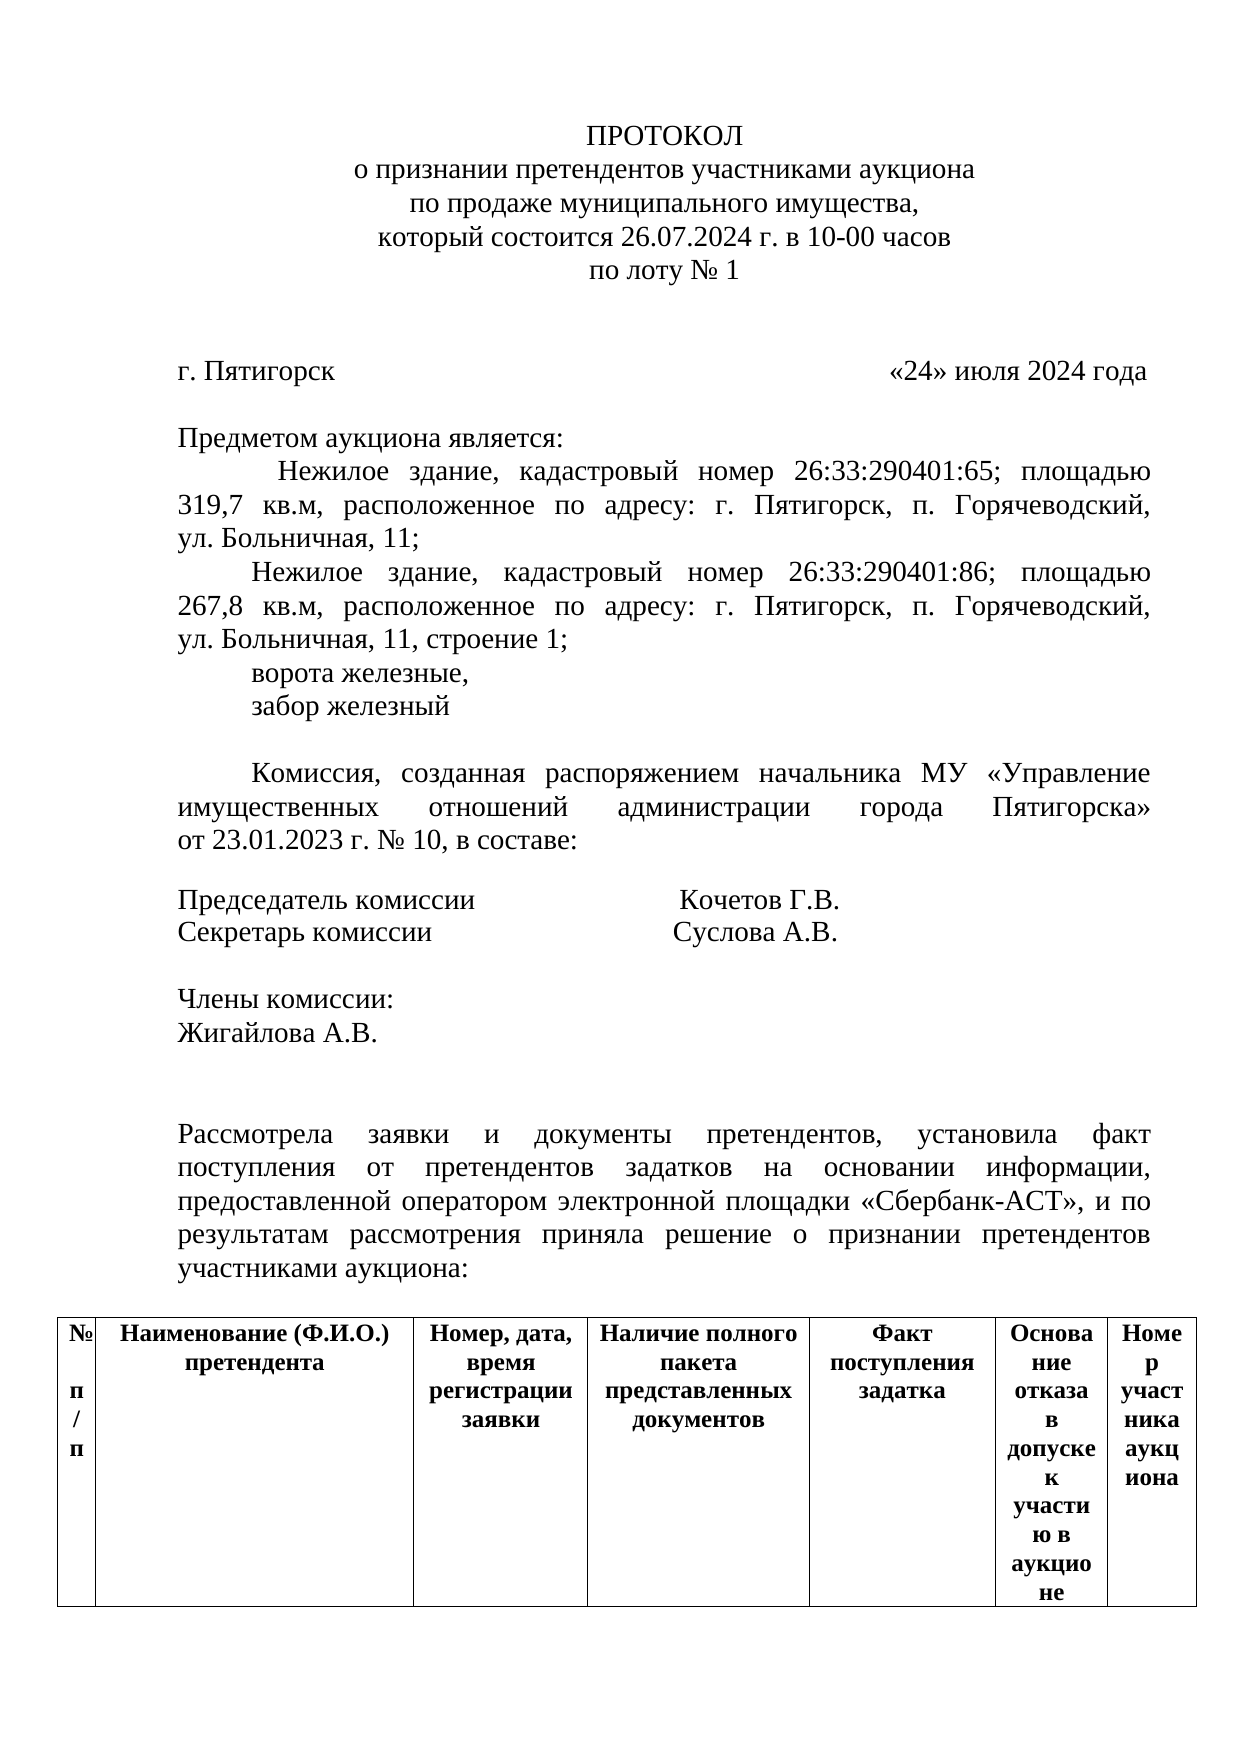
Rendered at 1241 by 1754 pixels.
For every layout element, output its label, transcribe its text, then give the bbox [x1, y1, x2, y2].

text Секретарь комиссии Суслова А.В. [177, 914, 1152, 948]
text Предметом аукциона является: [177, 420, 1152, 453]
table_header № п/п [58, 1318, 95, 1606]
text Комиссия, созданная распоряжением начальника МУ «Управление имущественных отношений администрации города Пятигорска» от 23.01.2023 г. № 10, в составе: [177, 755, 1152, 856]
text Председатель комиссии Кочетов Г.В. [177, 889, 1152, 914]
table_header Основание отказа в допуске к участию в аукционе [996, 1318, 1107, 1606]
text Нежилое здание, кадастровый номер 26:33:290401:65; площадью 319,7 кв.м, расположенное по адресу: г. Пятигорск, п. Горячеводский, ул. Больничная, 11; [177, 453, 1152, 554]
text Рассмотрела заявки и документы претендентов, установила факт поступления от претендентов задатков на основании информации, предоставленной оператором электронной площадки «Сбербанк-АСТ», и по результатам рассмотрения приняла решение о признании претендентов участниками аукциона: [177, 1116, 1152, 1283]
text Члены комиссии: [177, 982, 1152, 1015]
table_header Номер, дата, время регистрации заявки [414, 1318, 587, 1606]
text по продаже муниципального имущества, [177, 185, 1152, 219]
table_header Наименование (Ф.И.О.) претендента [96, 1318, 413, 1606]
table_header Номер участника аукциона [1108, 1318, 1196, 1606]
text по лоту № 1 [177, 252, 1152, 286]
text Нежилое здание, кадастровый номер 26:33:290401:86; площадью 267,8 кв.м, расположенное по адресу: г. Пятигорск, п. Горячеводский, ул. Больничная, 11, строение 1; [177, 554, 1152, 655]
text забор железный [177, 688, 1152, 722]
text который состоится 26.07.2024 г. в 10-00 часов [177, 219, 1152, 252]
text ПРОТОКОЛ [177, 118, 1152, 152]
table_header Факт поступления задатка [810, 1318, 995, 1606]
text о признании претендентов участниками аукциона [177, 152, 1152, 185]
text ворота железные, [177, 655, 1152, 688]
text г. Пятигорск «24» июля 2024 года [177, 353, 1152, 386]
table_header Наличие полного пакета представленных документов [588, 1318, 809, 1606]
text Жигайлова А.В. [177, 1015, 1152, 1049]
